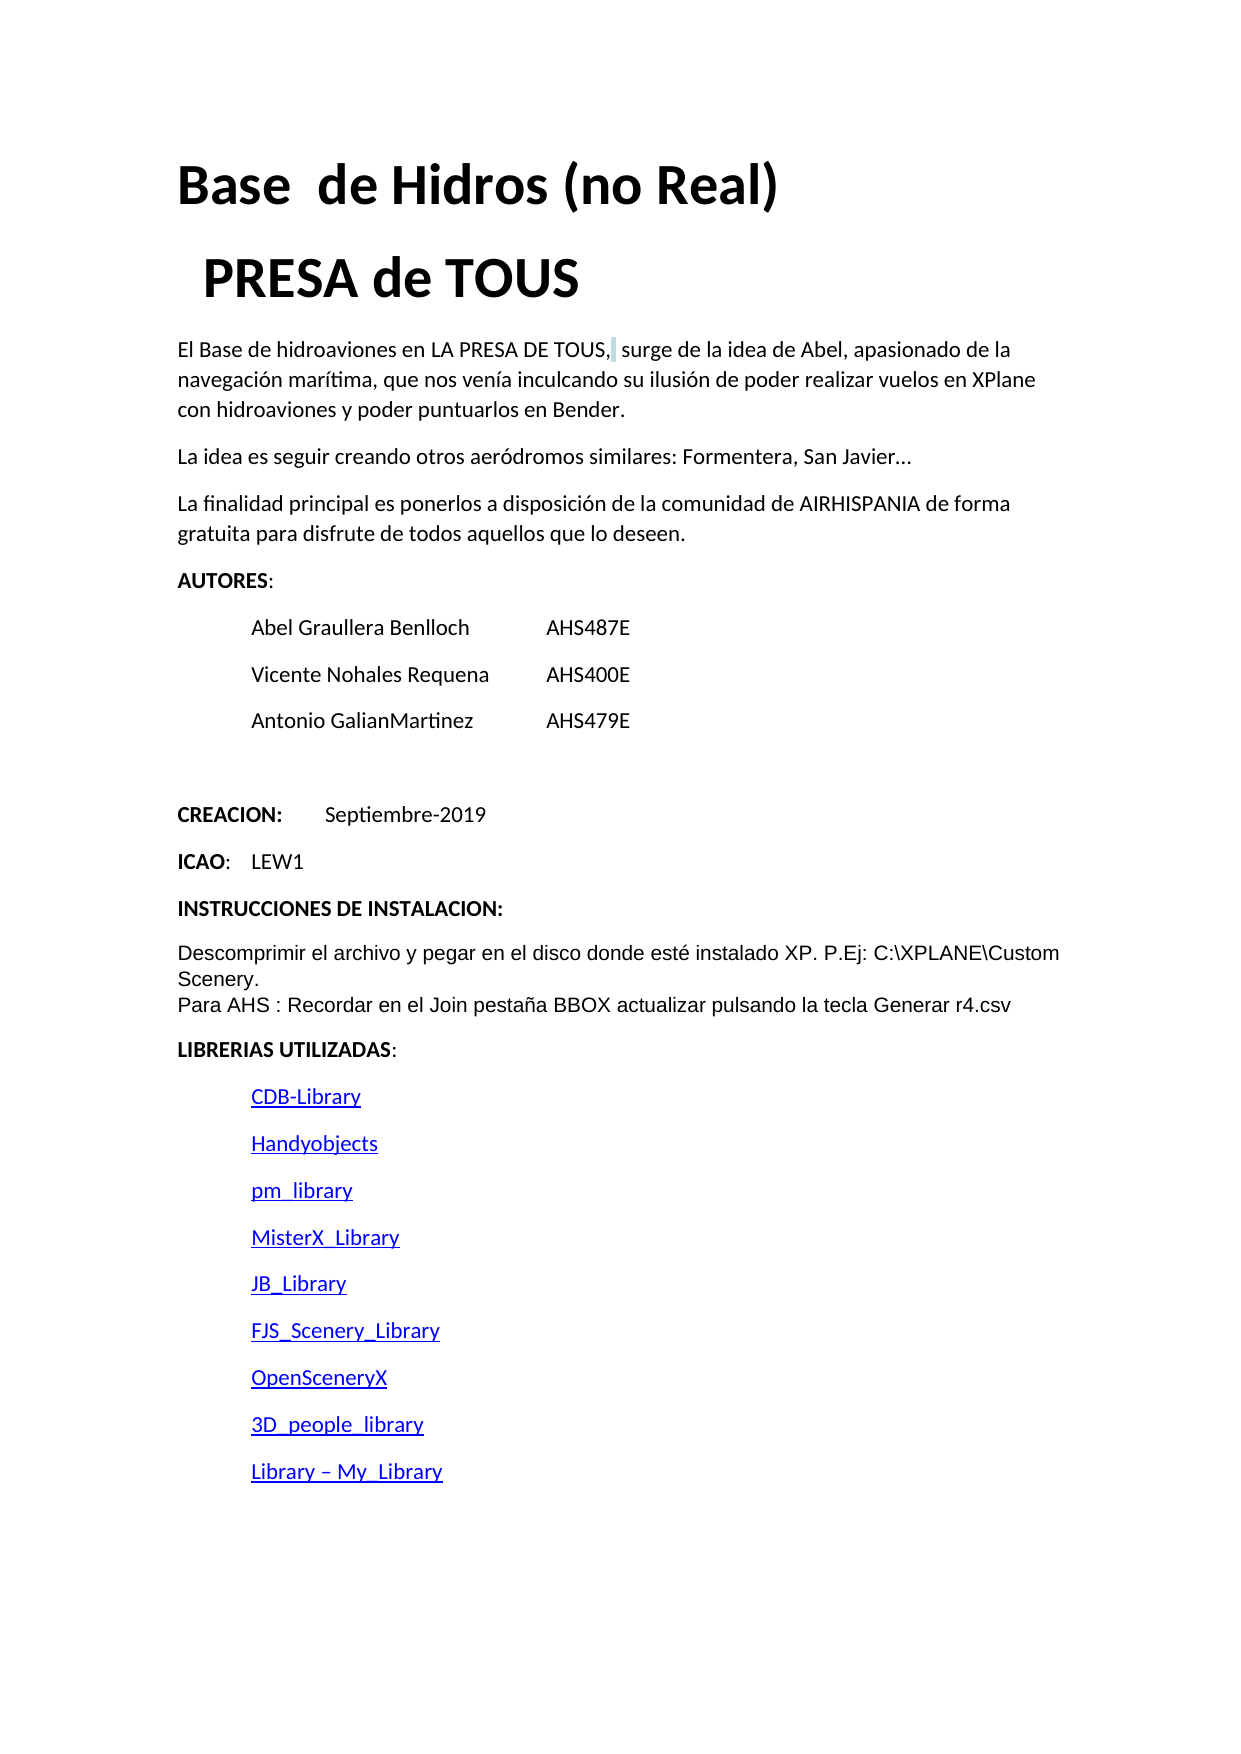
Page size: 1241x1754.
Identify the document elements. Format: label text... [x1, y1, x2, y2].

text MisterX_Library [177, 1223, 1063, 1251]
text Handyobjects [177, 1129, 1063, 1157]
text Vicente Nohales Requena AHS400E [177, 660, 1063, 688]
text PRESA de TOUS [177, 241, 1063, 312]
text Descomprimir el archivo y pegar en el disco donde esté instalado XP. P.Ej: C:\XPLANE\Custom Scenery. Para AHS : Recordar en el Join pestaña BBOX actualizar pulsando la tecla Generar r4.csv [177, 941, 1063, 1017]
text JB_Library [177, 1269, 1063, 1297]
text FJS_Scenery_Library [177, 1316, 1063, 1344]
text pm_library [177, 1176, 1063, 1204]
text INSTRUCCIONES DE INSTALACION: [177, 894, 1063, 922]
text CREACION: Septiembre-2019 [177, 800, 1063, 828]
text ICAO: LEW1 [177, 847, 1063, 875]
text 3D_people_library [177, 1410, 1063, 1438]
text OpenSceneryX [177, 1363, 1063, 1391]
text AUTORES: [177, 566, 1063, 594]
text Antonio GalianMartinez AHS479E [177, 707, 1063, 734]
text La idea es seguir creando otros aeródromos similares: Formentera, San Javier… [177, 442, 1063, 470]
text Base de Hidros (no Real) [177, 148, 1063, 219]
text Library – My_Library [177, 1457, 1063, 1485]
text Abel Graullera Benlloch AHS487E [177, 613, 1063, 641]
text El Base de hidroaviones en LA PRESA DE TOUS, surge de la idea de Abel, apasionado de la navegación marítima, que nos venía inculcando su ilusión de poder realizar vuelos en XPlane con hidroaviones y poder puntuarlos en Bender. [177, 335, 1063, 423]
text CDB-Library [177, 1082, 1063, 1110]
text La finalidad principal es ponerlos a disposición de la comunidad de AIRHISPANIA de forma gratuita para disfrute de todos aquellos que lo deseen. [177, 489, 1063, 547]
text LIBRERIAS UTILIZADAS: [177, 1035, 1063, 1063]
